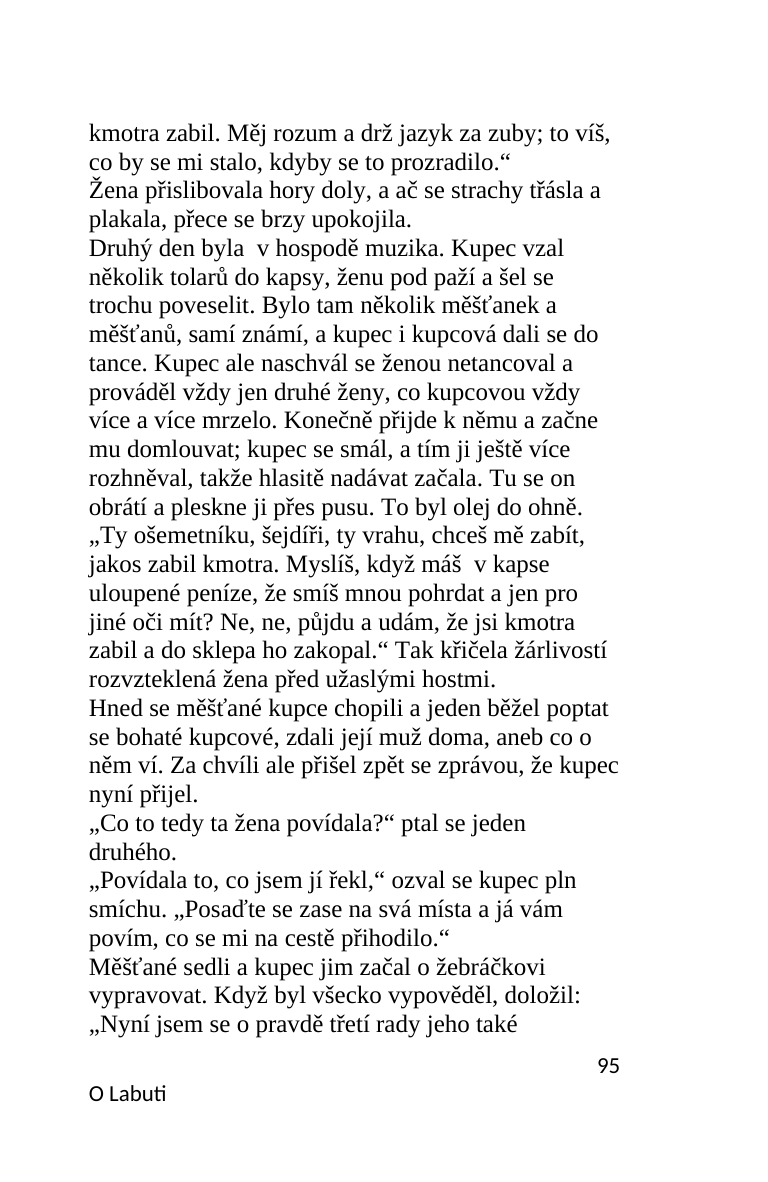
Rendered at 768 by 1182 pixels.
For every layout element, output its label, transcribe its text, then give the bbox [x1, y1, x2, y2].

text Hned se měšťané kupce chopili a jeden běžel poptat se bohaté kupcové, zdali její muž doma, aneb co o něm ví. Za chvíli ale přišel zpět se zprávou, že kupec nyní přijel. [89, 693, 620, 808]
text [89, 952, 620, 1038]
text „Ty ošemetníku, šejdíři, ty vrahu, chceš mě zabít, jakos zabil kmotra. Myslíš, když máš v kapse uloupené peníze, že smíš mnou pohrdat a jen pro jiné oči mít? Ne, ne, půjdu a udám, že jsi kmotra zabil a do sklepa ho zakopal.“ Tak křičela žárlivostí rozvzteklená žena před užaslými hostmi. [89, 521, 620, 693]
text Druhý den byla v hospodě muzika. Kupec vzal několik tolarů do kapsy, ženu pod paží a šel se trochu poveselit. Bylo tam několik měšťanek a měšťanů, samí známí, a kupec i kupcová dali se do tance. Kupec ale naschvál se ženou netancoval a prováděl vždy jen druhé ženy, co kupcovou vždy více a více mrzelo. Konečně přijde k němu a začne mu domlouvat; kupec se smál, a tím ji ještě více rozhněval, takže hlasitě nadávat začala. Tu se on obrátí a pleskne ji přes pusu. To byl olej do ohně. [89, 233, 620, 521]
text „Povídala to, co jsem jí řekl,“ ozval se kupec pln smíchu. „Posaďte se zase na svá místa a já vám povím, co se mi na cestě přihodilo.“ [89, 866, 620, 952]
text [89, 118, 620, 176]
text Žena přislibovala hory doly, a ač se strachy třásla a plakala, přece se brzy upokojila. [89, 176, 620, 233]
text „Co to tedy ta žena povídala?“ ptal se jeden druhého. [89, 808, 620, 866]
